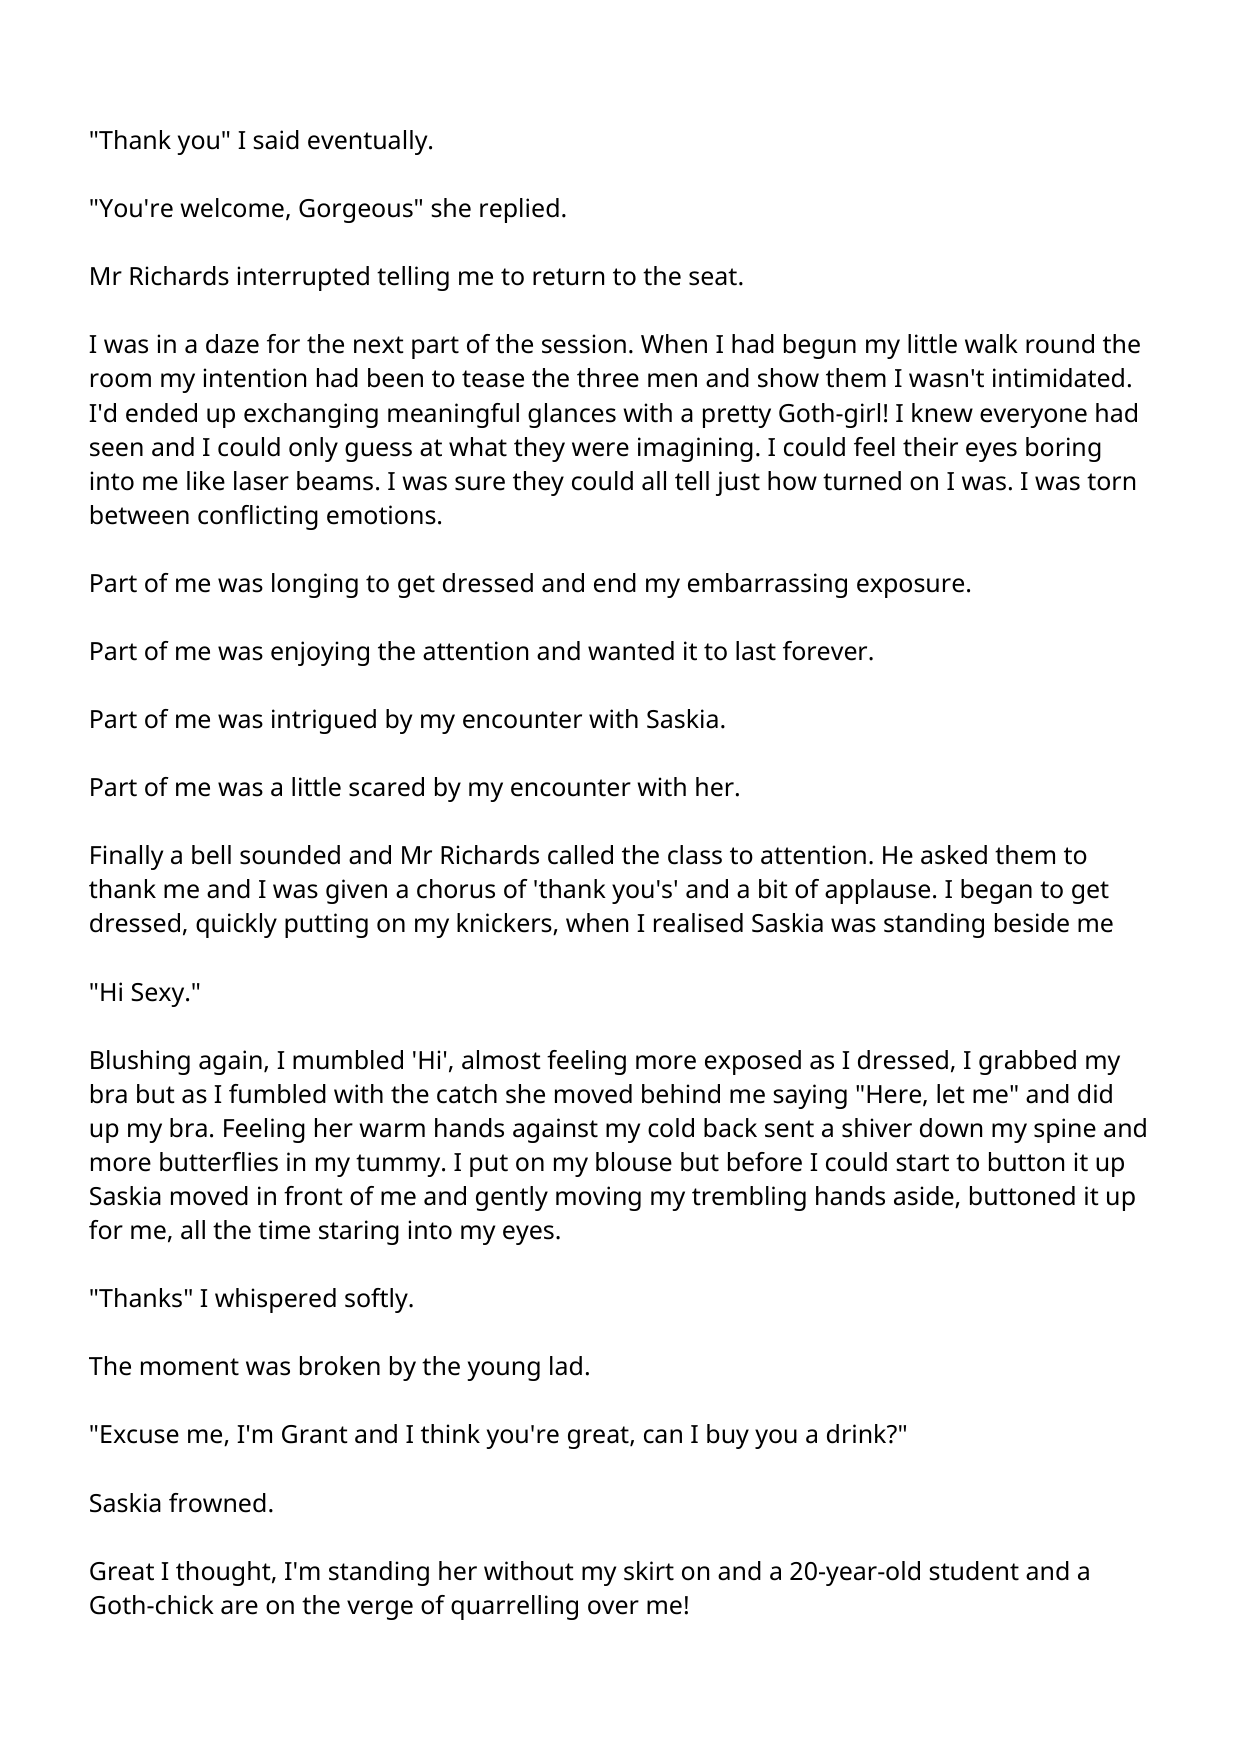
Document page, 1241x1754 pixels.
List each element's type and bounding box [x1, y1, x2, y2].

text [89, 89, 1152, 1656]
